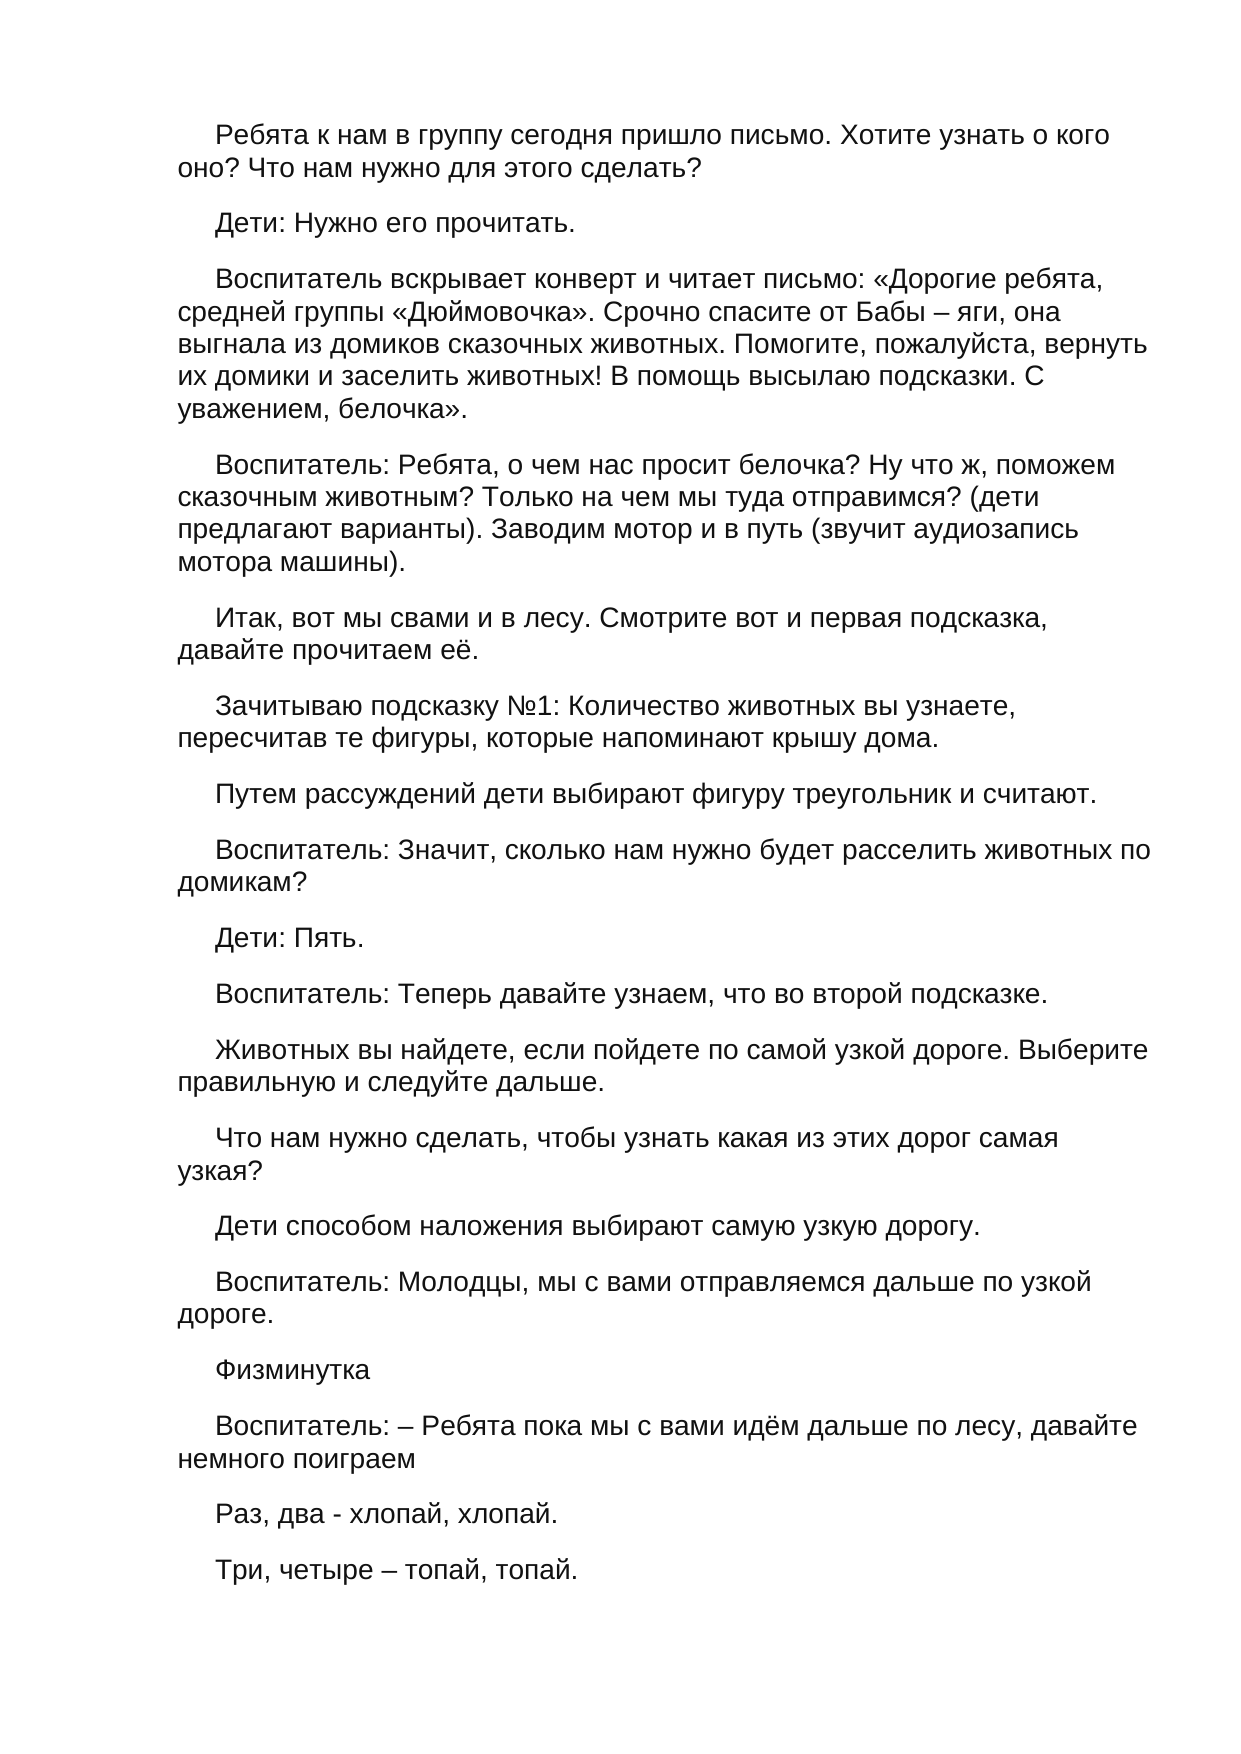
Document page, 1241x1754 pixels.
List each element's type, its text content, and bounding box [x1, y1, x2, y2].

text Дети способом наложения выбирают самую узкую дорогу. [177, 1209, 1152, 1242]
text Дети: Нужно его прочитать. [177, 206, 1152, 239]
text Дети: Пять. [177, 921, 1152, 953]
text Физминутка [177, 1353, 1152, 1386]
text Воспитатель: Значит, сколько нам нужно будет расселить животных по домикам? [177, 833, 1152, 898]
text Итак, вот мы свами и в лесу. Смотрите вот и первая подсказка, давайте прочитаем её. [177, 601, 1152, 665]
text Воспитатель вскрывает конверт и читает письмо: «Дорогие ребята, средней группы «Дюймовочка». Срочно спасите от Бабы – яги, она выгнала из домиков сказочных животных. Помогите, пожалуйста, вернуть их домики и заселить животных! В помощь высылаю подсказки. С уважением, белочка». [177, 262, 1152, 424]
text Три, четыре – топай, топай. [177, 1553, 1152, 1586]
text Воспитатель: Молодцы, мы с вами отправляемся дальше по узкой дороге. [177, 1265, 1152, 1330]
text Что нам нужно сделать, чтобы узнать какая из этих дорог самая узкая? [177, 1121, 1152, 1186]
text Воспитатель: Ребята, о чем нас просит белочка? Ну что ж, поможем сказочным животным? Только на чем мы туда отправимся? (дети предлагают варианты). Заводим мотор и в путь (звучит аудиозапись мотора машины). [177, 448, 1152, 577]
text Ребята к нам в группу сегодня пришло письмо. Хотите узнать о кого оно? Что нам нужно для этого сделать? [177, 118, 1152, 183]
text Путем рассуждений дети выбирают фигуру треугольник и считают. [177, 777, 1152, 809]
text Воспитатель: – Ребята пока мы с вами идём дальше по лесу, давайте немного поиграем [177, 1409, 1152, 1474]
text Животных вы найдете, если пойдете по самой узкой дороге. Выберите правильную и следуйте дальше. [177, 1033, 1152, 1098]
text Воспитатель: Теперь давайте узнаем, что во второй подсказке. [177, 977, 1152, 1009]
text Зачитываю подсказку №1: Количество животных вы узнаете, пересчитав те фигуры, которые напоминают крышу дома. [177, 689, 1152, 754]
text Раз, два - хлопай, хлопай. [177, 1497, 1152, 1530]
